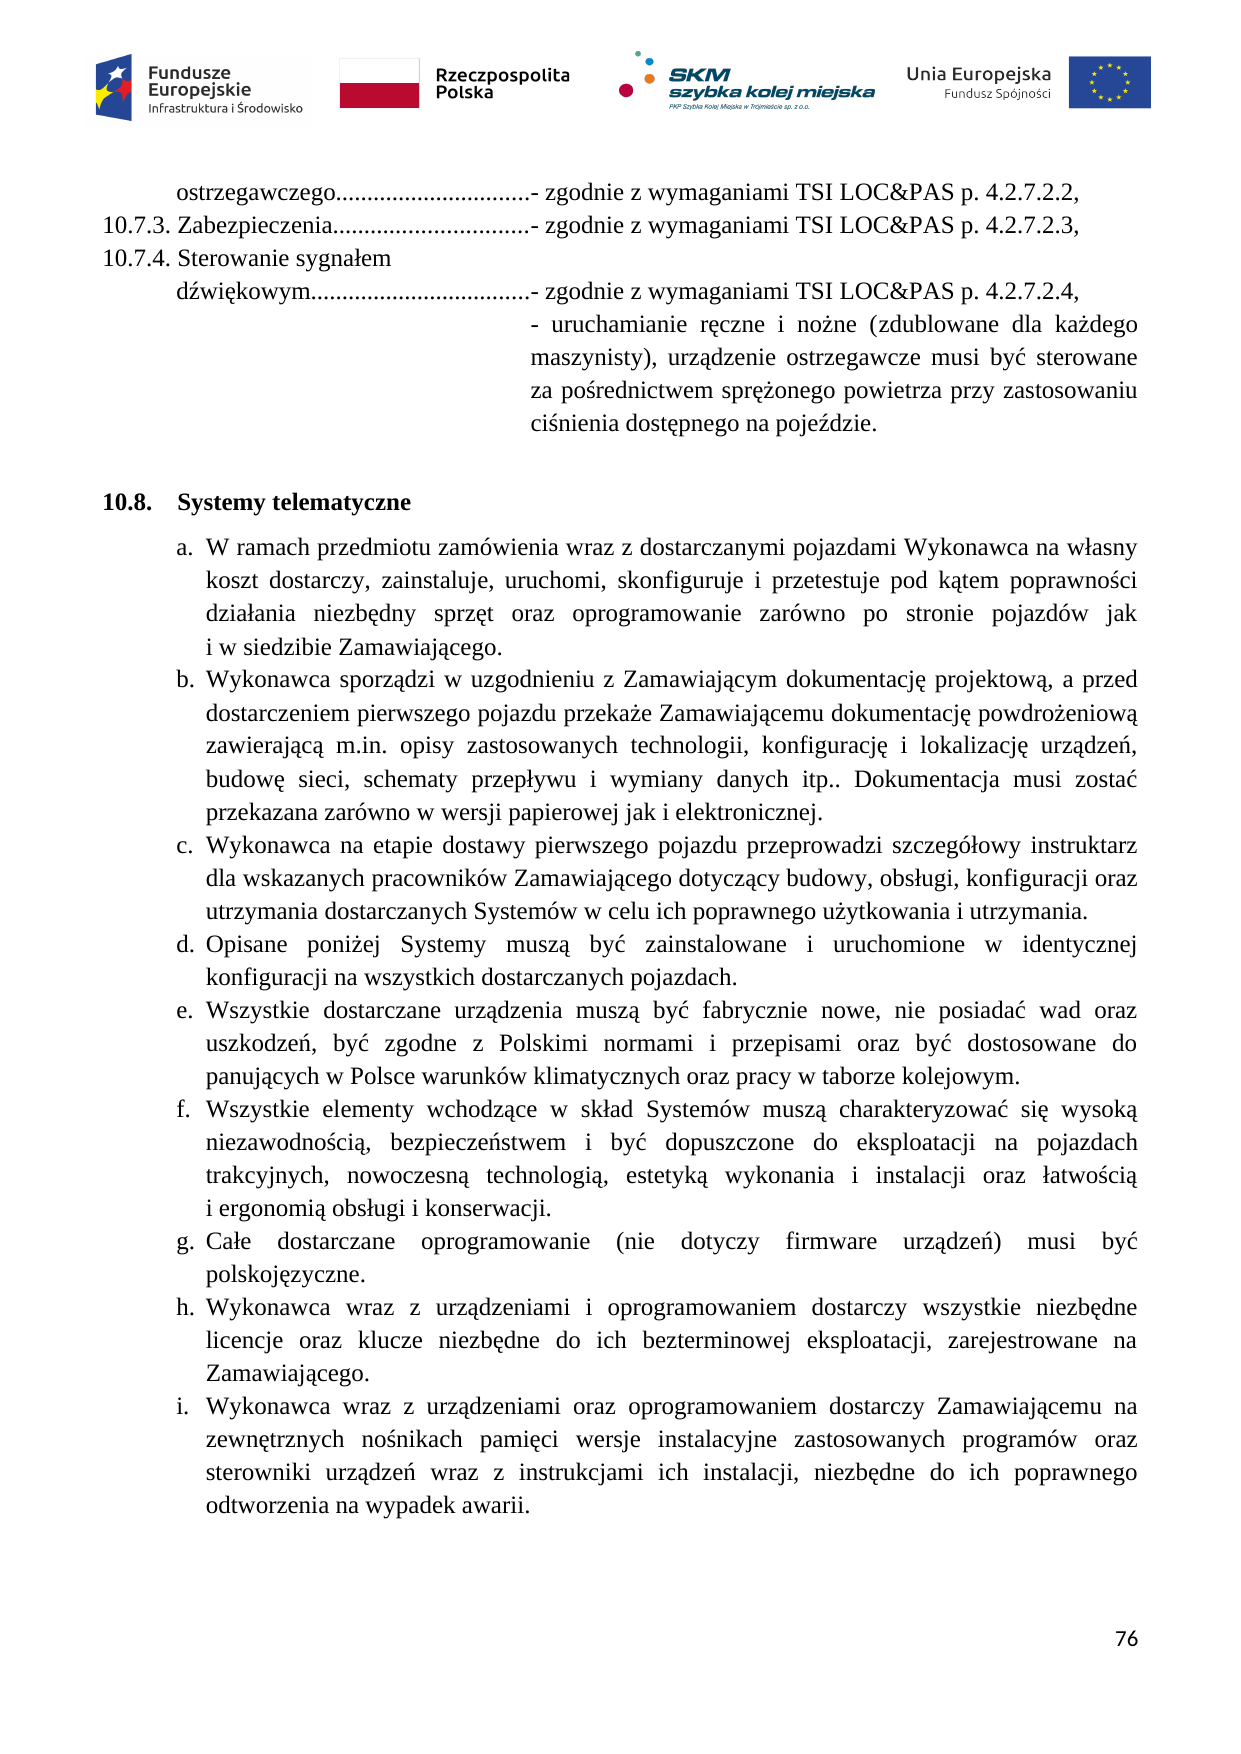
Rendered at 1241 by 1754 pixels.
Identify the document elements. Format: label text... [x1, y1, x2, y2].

text dźwiękowym - zgodnie z wymaganiami TSI LOC&PAS p. 4.2.7.2.4, - uruchamianie ręczne i nożne (zdublowane dla każdego maszynisty), urządzenie ostrzegawcze musi być sterowane za pośrednictwem sprężonego powietrza przy zastosowaniu ciśnienia dostępnego na pojeździe. [176, 276, 1138, 437]
text ostrzegawczego - zgodnie z wymaganiami TSI LOC&PAS p. 4.2.7.2.2, [176, 177, 1138, 206]
text 10.7.4. Sterowanie sygnałem [102, 243, 1138, 272]
list Wszystkie elementy wchodzące w skład Systemów muszą charakteryzować się wysoką niezawodnością, bezpieczeństwem i być dopuszczone do eksploatacji na pojazdach trakcyjnych, nowoczesną technologią, estetyką wykonania i instalacji oraz łatwością i ergonomią obsługi i konserwacji. [176, 1094, 1138, 1222]
picture [85, 51, 311, 133]
list W ramach przedmiotu zamówienia wraz z dostarczanymi pojazdami Wykonawca na własny koszt dostarczy, zainstaluje, uruchomi, skonfiguruje i przetestuje pod kątem poprawności działania niezbędny sprzęt oraz oprogramowanie zarówno po stronie pojazdów jak i w siedzibie Zamawiającego. [176, 532, 1138, 660]
picture [619, 51, 875, 110]
list Opisane poniżej Systemy muszą być zainstalowane i uruchomione w identycznej konfiguracji na wszystkich dostarczanych pojazdach. [176, 929, 1138, 991]
list Wykonawca sporządzi w uzgodnieniu z Zamawiającym dokumentację projektową, a przed dostarczeniem pierwszego pojazdu przekaże Zamawiającemu dokumentację powdrożeniową zawierającą m.in. opisy zastosowanych technologii, konfigurację i lokalizację urządzeń, budowę sieci, schematy przepływu i wymiany danych itp.. Dokumentacja musi zostać przekazana zarówno w wersji papierowej jak i elektronicznej. [176, 664, 1138, 825]
text 10.7.3. Zabezpieczenia - zgodnie z wymaganiami TSI LOC&PAS p. 4.2.7.2.3, [102, 210, 1138, 239]
picture [889, 24, 1169, 141]
list Systemy telematyczne [102, 487, 1138, 516]
picture [322, 41, 587, 125]
list Wykonawca wraz z urządzeniami oraz oprogramowaniem dostarczy Zamawiającemu na zewnętrznych nośnikach pamięci wersje instalacyjne zastosowanych programów oraz sterowniki urządzeń wraz z instrukcjami ich instalacji, niezbędne do ich poprawnego odtworzenia na wypadek awarii. [176, 1391, 1138, 1519]
list Wszystkie dostarczane urządzenia muszą być fabrycznie nowe, nie posiadać wad oraz uszkodzeń, być zgodne z Polskimi normami i przepisami oraz być dostosowane do panujących w Polsce warunków klimatycznych oraz pracy w taborze kolejowym. [176, 995, 1138, 1089]
list Wykonawca na etapie dostawy pierwszego pojazdu przeprowadzi szczegółowy instruktarz dla wskazanych pracowników Zamawiającego dotyczący budowy, obsługi, konfiguracji oraz utrzymania dostarczanych Systemów w celu ich poprawnego użytkowania i utrzymania. [176, 830, 1138, 924]
list Całe dostarczane oprogramowanie (nie dotyczy firmware urządzeń) musi być polskojęzyczne. [176, 1226, 1138, 1288]
list Wykonawca wraz z urządzeniami i oprogramowaniem dostarczy wszystkie niezbędne licencje oraz klucze niezbędne do ich bezterminowej eksploatacji, zarejestrowane na Zamawiającego. [176, 1292, 1138, 1387]
